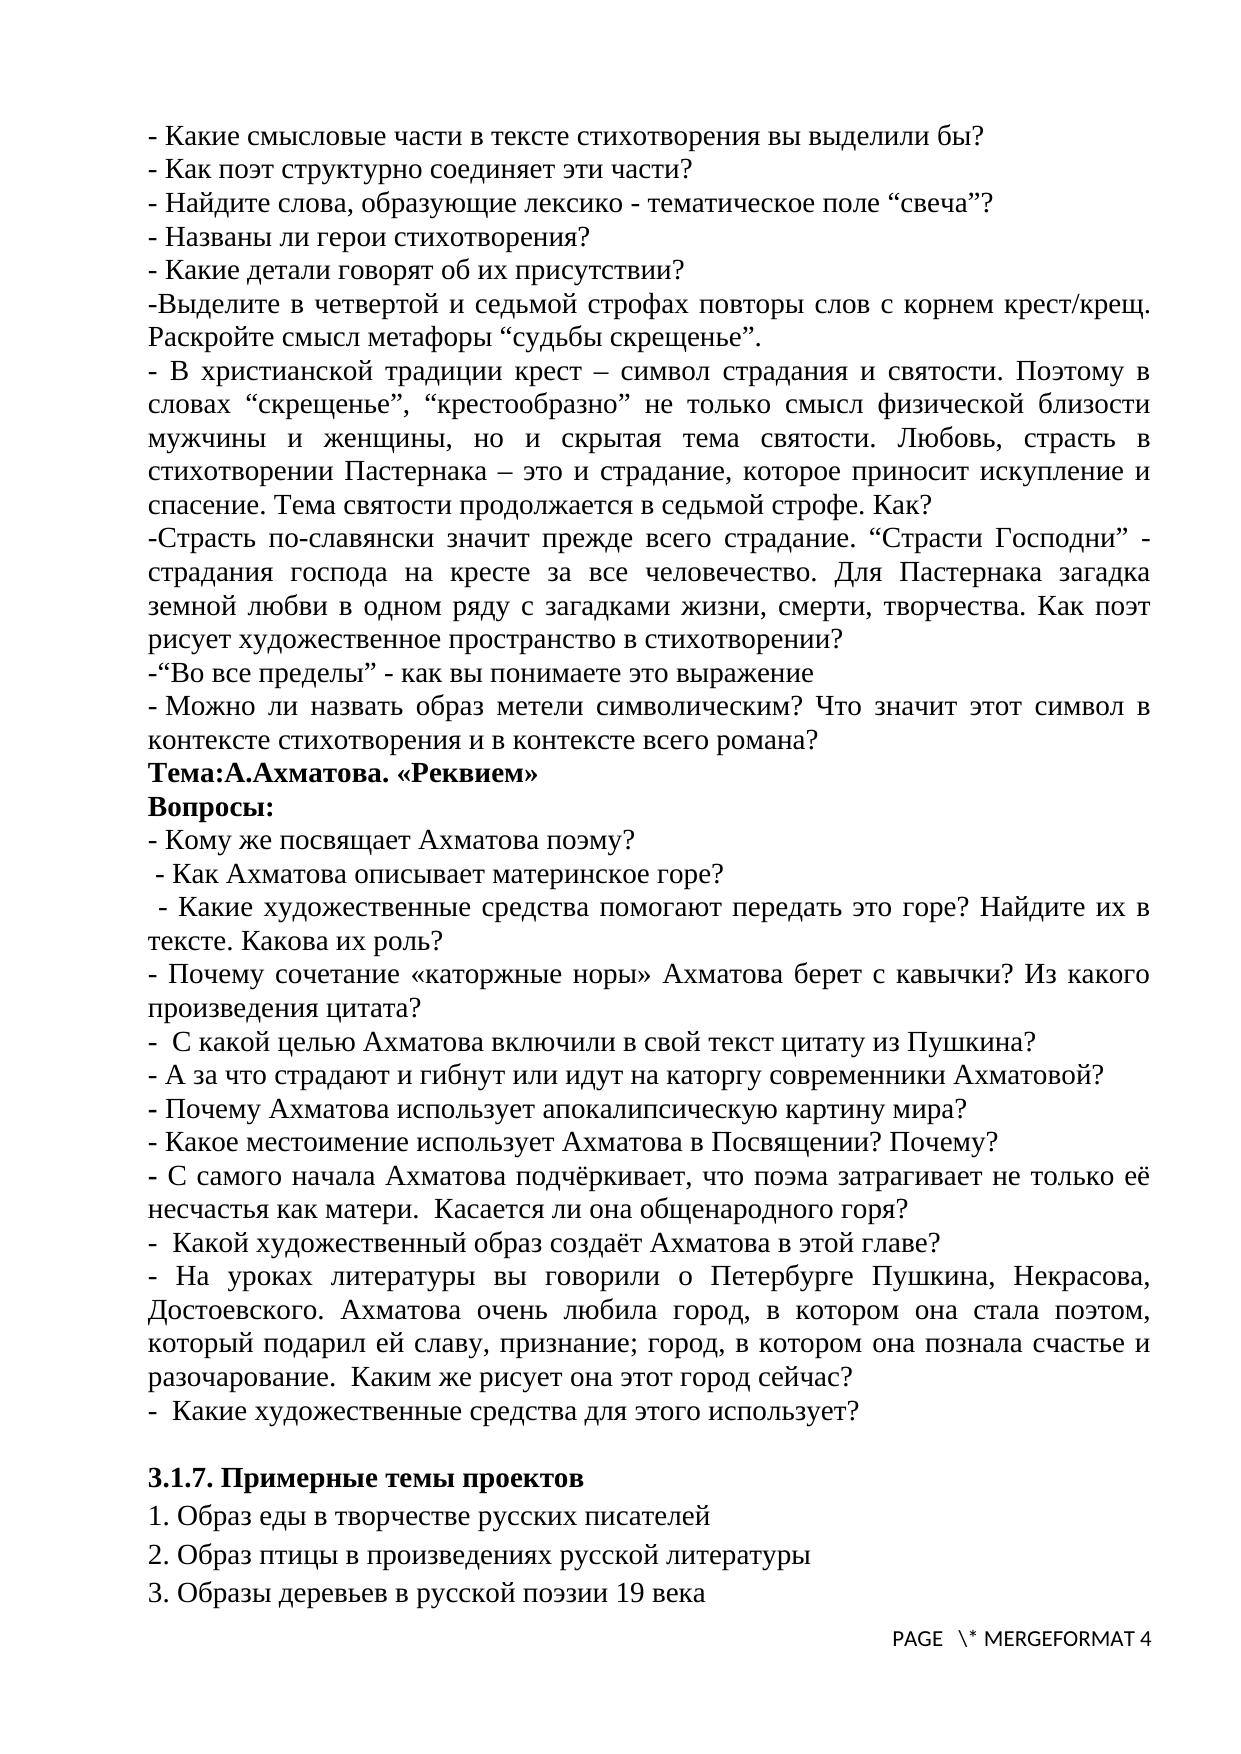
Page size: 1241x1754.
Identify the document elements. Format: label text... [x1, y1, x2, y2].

text - Как Ахматова описывает материнское горе? [148, 856, 1152, 889]
text - На уроках литературы вы говорили о Петербурге Пушкина, Некрасова, Достоевского. Ахматова очень любила город, в котором она стала поэтом, который подарил ей славу, признание; город, в котором она познала счастье и разочарование. Каким же рисует она этот город сейчас? [148, 1258, 1152, 1393]
text - Какие смысловые части в тексте стихотворения вы выделили бы? [148, 118, 1152, 152]
text Вопросы: [148, 789, 1152, 822]
text - Почему Ахматова использует апокалипсическую картину мира? [148, 1091, 1152, 1124]
text - В христианской традиции крест – символ страдания и святости. Поэтому в словах “скрещенье”, “крестообразно” не только смысл физической близости мужчины и женщины, но и скрытая тема святости. Любовь, страсть в стихотворении Пастернака – это и страдание, которое приносит искупление и спасение. Тема святости продолжается в седьмой строфе. Как? [148, 353, 1152, 521]
text - С какой целью Ахматова включили в свой текст цитату из Пушкина? [148, 1024, 1152, 1057]
text - А за что страдают и гибнут или идут на каторгу современники Ахматовой? [148, 1057, 1152, 1091]
text - Какие художественные средства помогают передать это горе? Найдите их в тексте. Какова их роль? [148, 889, 1152, 957]
text - Можно ли назвать образ метели символическим? Что значит этот символ в контексте стихотворения и в контексте всего романа? [148, 688, 1152, 755]
text Тема:А.Ахматова. «Реквием» [148, 755, 1152, 789]
text 3. Образы деревьев в русской поэзии 19 века [148, 1575, 1152, 1609]
text - Кому же посвящает Ахматова поэму? [148, 822, 1152, 856]
text - Какое местоимение использует Ахматова в Посвящении? Почему? [148, 1124, 1152, 1158]
text - Какие детали говорят об их присутствии? [148, 252, 1152, 286]
text 1. Образ еды в творчестве русских писателей [148, 1498, 1152, 1532]
text -Страсть по-славянски значит прежде всего страдание. “Страсти Господни” - страдания господа на кресте за все человечество. Для Пастернака загадка земной любви в одном ряду с загадками жизни, смерти, творчества. Как поэт рисует художественное пространство в стихотворении? [148, 521, 1152, 655]
text -“Во все пределы” - как вы понимаете это выражение [148, 655, 1152, 688]
text - С самого начала Ахматова подчёркивает, что поэма затрагивает не только её несчастья как матери. Касается ли она общенародного горя? [148, 1158, 1152, 1225]
text - Какой художественный образ создаёт Ахматова в этой главе? [148, 1225, 1152, 1258]
text 2. Образ птицы в произведениях русской литературы [148, 1537, 1152, 1570]
text - Какие художественные средства для этого использует? [148, 1393, 1152, 1426]
text 3.1.7. Примерные темы проектов [148, 1460, 1152, 1493]
text - Найдите слова, образующие лексико - тематическое поле “свеча”? [148, 185, 1152, 219]
text -Выделите в четвертой и седьмой строфах повторы слов с корнем крест/крещ. Раскройте смысл метафоры “судьбы скрещенье”. [148, 286, 1152, 353]
text - Почему сочетание «каторжные норы» Ахматова берет с кавычки? Из какого произведения цитата? [148, 957, 1152, 1024]
text - Как поэт структурно соединяет эти части? [148, 152, 1152, 185]
text - Названы ли герои стихотворения? [148, 219, 1152, 252]
